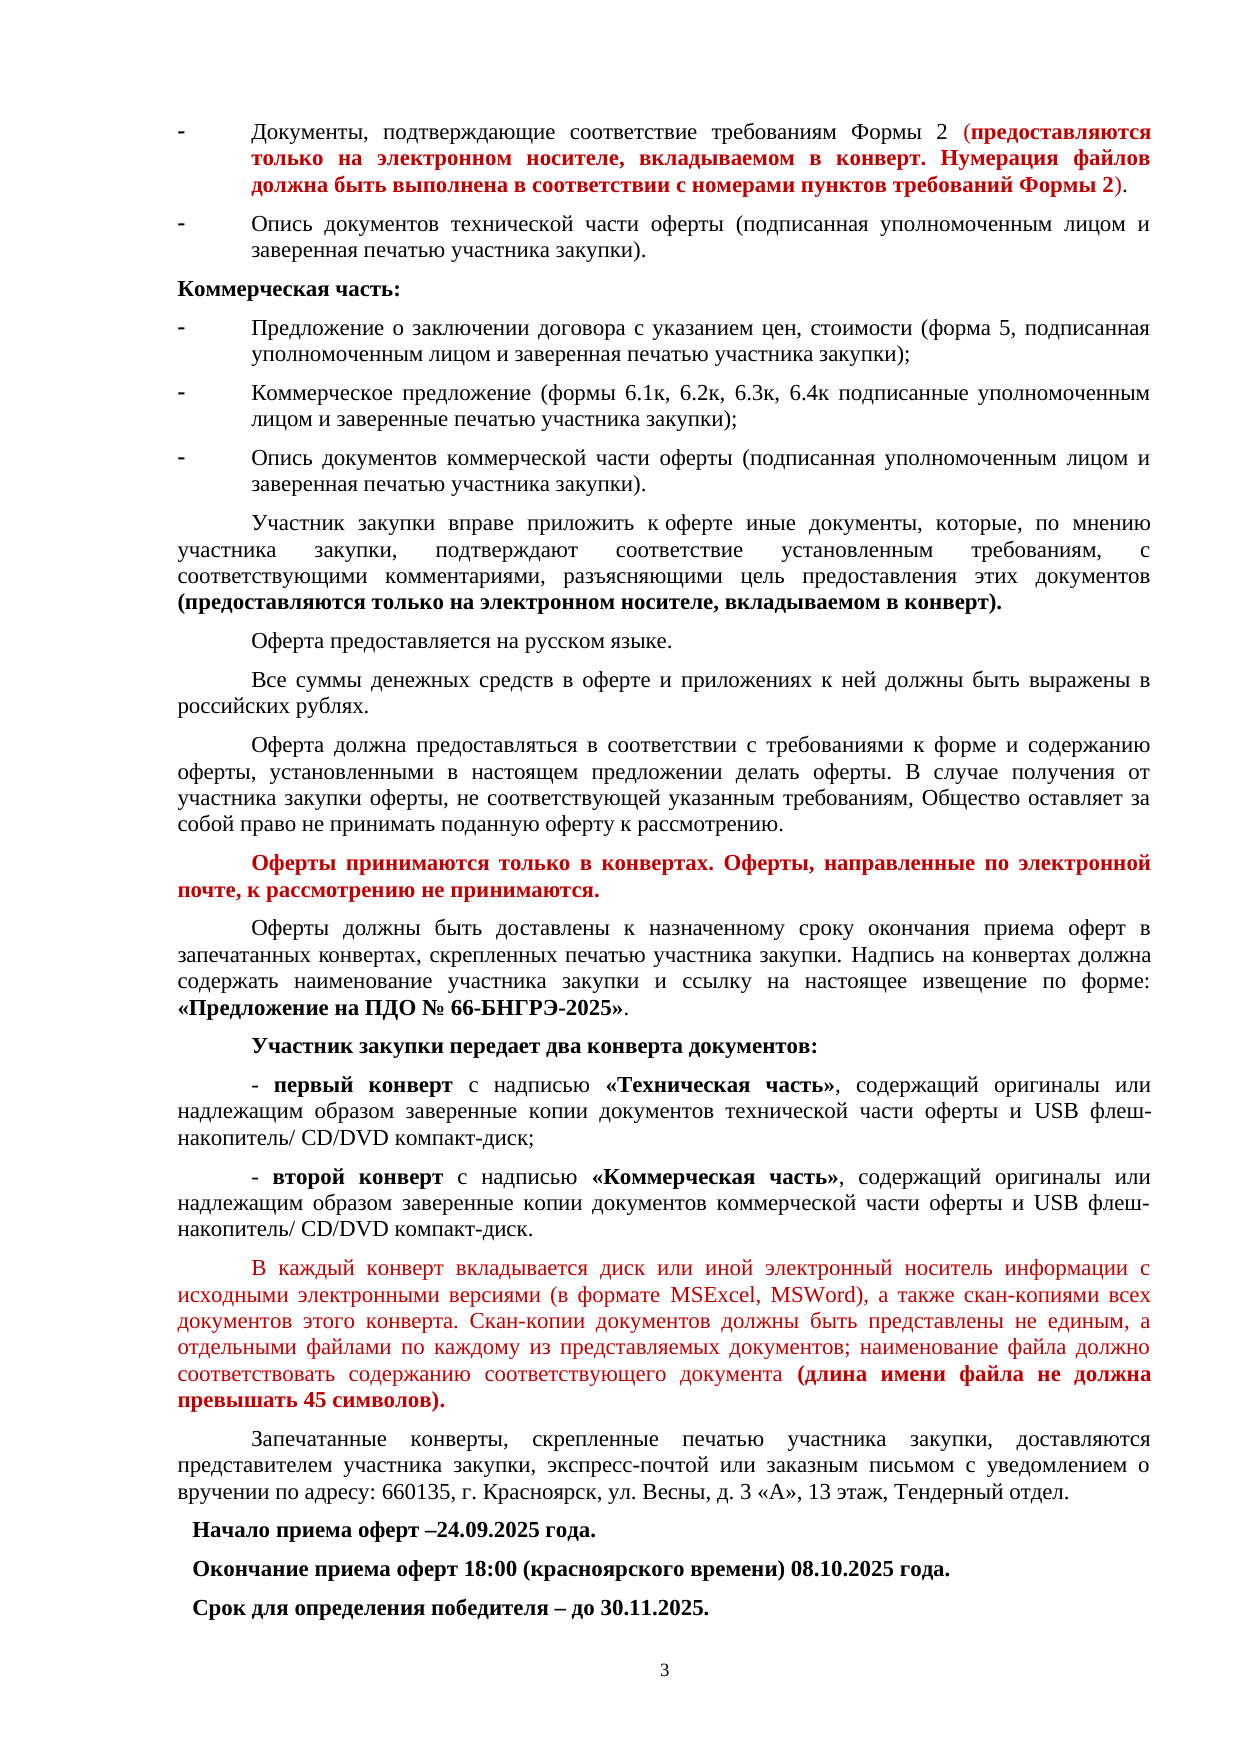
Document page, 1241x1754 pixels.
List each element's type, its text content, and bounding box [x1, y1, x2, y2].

list Опись документов технической части оферты (подписанная уполномоченным лицом и заверенная печатью участника закупки). [177, 210, 1152, 262]
text Срок для определения победителя – до 30.11.2025. [192, 1594, 1152, 1621]
text Оферты должны быть доставлены к назначенному сроку окончания приема оферт в запечатанных конвертах, скрепленных печатью участника закупки. Надпись на конвертах должна содержать наименование участника закупки и ссылку на настоящее извещение по форме: «Предложение на ПДО № 66-БНГРЭ-2025». [177, 914, 1152, 1020]
list Документы, подтверждающие соответствие требованиям Формы 2 (предоставляются только на электронном носителе, вкладываемом в конверт. Нумерация файлов должна быть выполнена в соответствии с номерами пунктов требований Формы 2). [177, 118, 1152, 197]
text Участник закупки передает два конверта документов: [177, 1032, 1152, 1059]
list Коммерческое предложение (формы 6.1к, 6.2к, 6.3к, 6.4к подписанные уполномоченным лицом и заверенные печатью участника закупки); [177, 379, 1152, 432]
text - второй конверт с надписью «Коммерческая часть», содержащий оригиналы или надлежащим образом заверенные копии документов коммерческой части оферты и USB флеш-накопитель/ CD/DVD компакт-диск. [177, 1163, 1152, 1242]
text Оферты принимаются только в конвертах. Оферты, направленные по электронной почте, к рассмотрению не принимаются. [177, 849, 1152, 902]
text Коммерческая часть: [177, 275, 1152, 301]
text Оферта предоставляется на русском языке. [177, 627, 1152, 654]
text В каждый конверт вкладывается диск или иной электронный носитель информации с исходными электронными версиями (в формате MSExcel, MSWord), а также скан-копиями всех документов этого конверта. Скан-копии документов должны быть представлены не единым, а отдельными файлами по каждому из представляемых документов; наименование файла должно соответствовать содержанию соответствующего документа (длина имени файла не должна превышать 45 символов). [177, 1254, 1152, 1412]
text Все суммы денежных средств в оферте и приложениях к ней должны быть выражены в российских рублях. [177, 666, 1152, 719]
text Участник закупки вправе приложить к оферте иные документы, которые, по мнению участника закупки, подтверждают соответствие установленным требованиям, с соответствующими комментариями, разъясняющими цель предоставления этих документов (предоставляются только на электронном носителе, вкладываемом в конверт). [177, 509, 1152, 615]
text Окончание приема оферт 18:00 (красноярского времени) 08.10.2025 года. [192, 1555, 1152, 1582]
text Оферта должна предоставляться в соответствии с требованиями к форме и содержанию оферты, установленными в настоящем предложении делать оферты. В случае получения от участника закупки оферты, не соответствующей указанным требованиям, Общество оставляет за собой право не принимать поданную оферту к рассмотрению. [177, 731, 1152, 837]
list Предложение о заключении договора с указанием цен, стоимости (форма 5, подписанная уполномоченным лицом и заверенная печатью участника закупки); [177, 314, 1152, 366]
text Запечатанные конверты, скрепленные печатью участника закупки, доставляются представителем участника закупки, экспресс-почтой или заказным письмом с уведомлением о вручении по адресу: 660135, г. Красноярск, ул. Весны, д. 3 «А», 13 этаж, Тендерный отдел. [177, 1425, 1152, 1504]
text Начало приема оферт –24.09.2025 года. [192, 1517, 1152, 1543]
list Опись документов коммерческой части оферты (подписанная уполномоченным лицом и заверенная печатью участника закупки). [177, 444, 1152, 497]
text - первый конверт с надписью «Техническая часть», содержащий оригиналы или надлежащим образом заверенные копии документов технической части оферты и USB флеш-накопитель/ CD/DVD компакт-диск; [177, 1071, 1152, 1150]
